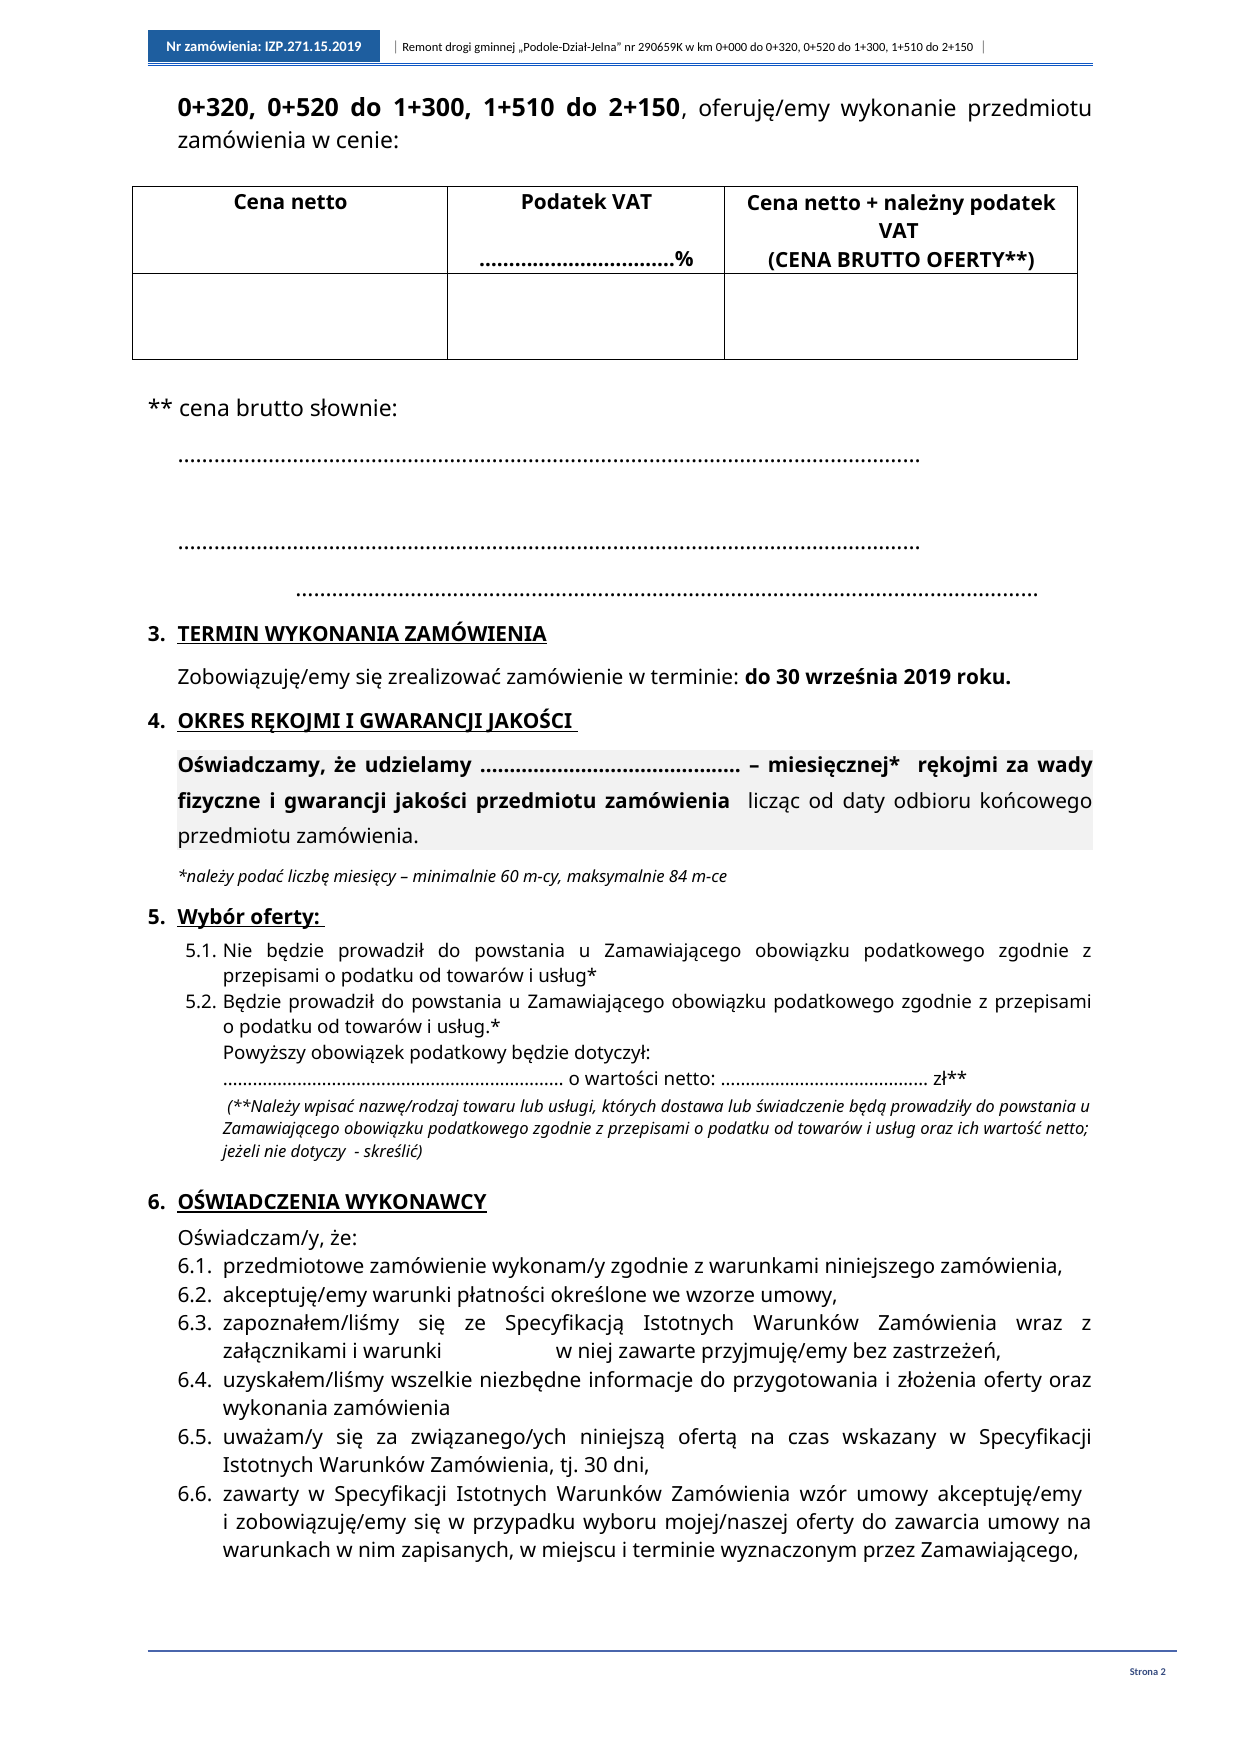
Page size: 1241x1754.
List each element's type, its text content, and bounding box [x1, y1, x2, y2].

list uzyskałem/liśmy wszelkie niezbędne informacje do przygotowania i złożenia oferty oraz wykonania zamówienia [177, 1365, 1093, 1422]
list Nie będzie prowadził do powstania u Zamawiającego obowiązku podatkowego zgodnie z przepisami o podatku od towarów i usług* [185, 937, 1093, 988]
text ** cena brutto słownie: …………………………………………………………………………………………………………… [148, 391, 1093, 469]
text Zobowiązuję/emy się zrealizować zamówienie w terminie: do 30 września 2019 roku. [177, 662, 1093, 691]
text *należy podać liczbę miesięcy – minimalnie 60 m-cy, maksymalnie 84 m-ce [148, 865, 1093, 888]
text …………………………………………………………………………………………………………… …………………………………………………………………………………………………………… [148, 485, 1093, 603]
table_cell [448, 274, 724, 359]
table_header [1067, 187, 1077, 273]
list zawarty w Specyfikacji Istotnych Warunków Zamówienia wzór umowy akceptuję/emy i zobowiązuję/emy się w przypadku wyboru mojej/naszej oferty do zawarcia umowy na warunkach w nim zapisanych, w miejscu i terminie wyznaczonym przez Zamawiającego, [177, 1479, 1093, 1564]
list OŚWIADCZENIA WYKONAWCY [148, 1187, 1093, 1216]
text Oświadczamy, że udzielamy ………………………………….…. – miesięcznej* rękojmi za wady fizyczne i gwarancji jakości przedmiotu zamówienia licząc od daty odbioru końcowego przedmiotu zamówienia. [177, 750, 1093, 850]
text (**Należy wpisać nazwę/rodzaj towaru lub usługi, których dostawa lub świadczenie będą prowadziły do powstania u Zamawiającego obowiązku podatkowego zgodnie z przepisami o podatku od towarów i usług oraz ich wartość netto; jeżeli nie dotyczy - skreślić) [223, 1094, 1093, 1162]
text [177, 89, 1093, 155]
text Oświadczam/y, że: [177, 1223, 1093, 1251]
text …………………………………………………………… o wartości netto: …………………………………… zł** [223, 1065, 1093, 1090]
table_cell [725, 274, 1077, 359]
table_cell [133, 274, 447, 359]
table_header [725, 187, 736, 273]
list zapoznałem/liśmy się ze Specyfikacją Istotnych Warunków Zamówienia wraz z załącznikami i warunki w niej zawarte przyjmuję/emy bez zastrzeżeń, [177, 1308, 1093, 1365]
table_header Podatek VAT ……………………………% [448, 187, 724, 273]
list OKRES RĘKOJMI I GWARANCJI JAKOŚCI [148, 706, 1093, 735]
list przedmiotowe zamówienie wykonam/y zgodnie z warunkami niniejszego zamówienia, [177, 1251, 1093, 1280]
list Będzie prowadził do powstania u Zamawiającego obowiązku podatkowego zgodnie z przepisami o podatku od towarów i usług.* [185, 988, 1093, 1039]
list TERMIN WYKONANIA ZAMÓWIENIA [148, 619, 1093, 647]
list uważam/y się za związanego/ych niniejszą ofertą na czas wskazany w Specyfikacji Istotnych Warunków Zamówienia, tj. 30 dni, [177, 1422, 1093, 1479]
table_header Cena netto [133, 187, 447, 273]
list akceptuję/emy warunki płatności określone we wzorze umowy, [177, 1280, 1093, 1308]
text Powyższy obowiązek podatkowy będzie dotyczył: [223, 1039, 1093, 1065]
list Wybór oferty: [148, 902, 1093, 930]
